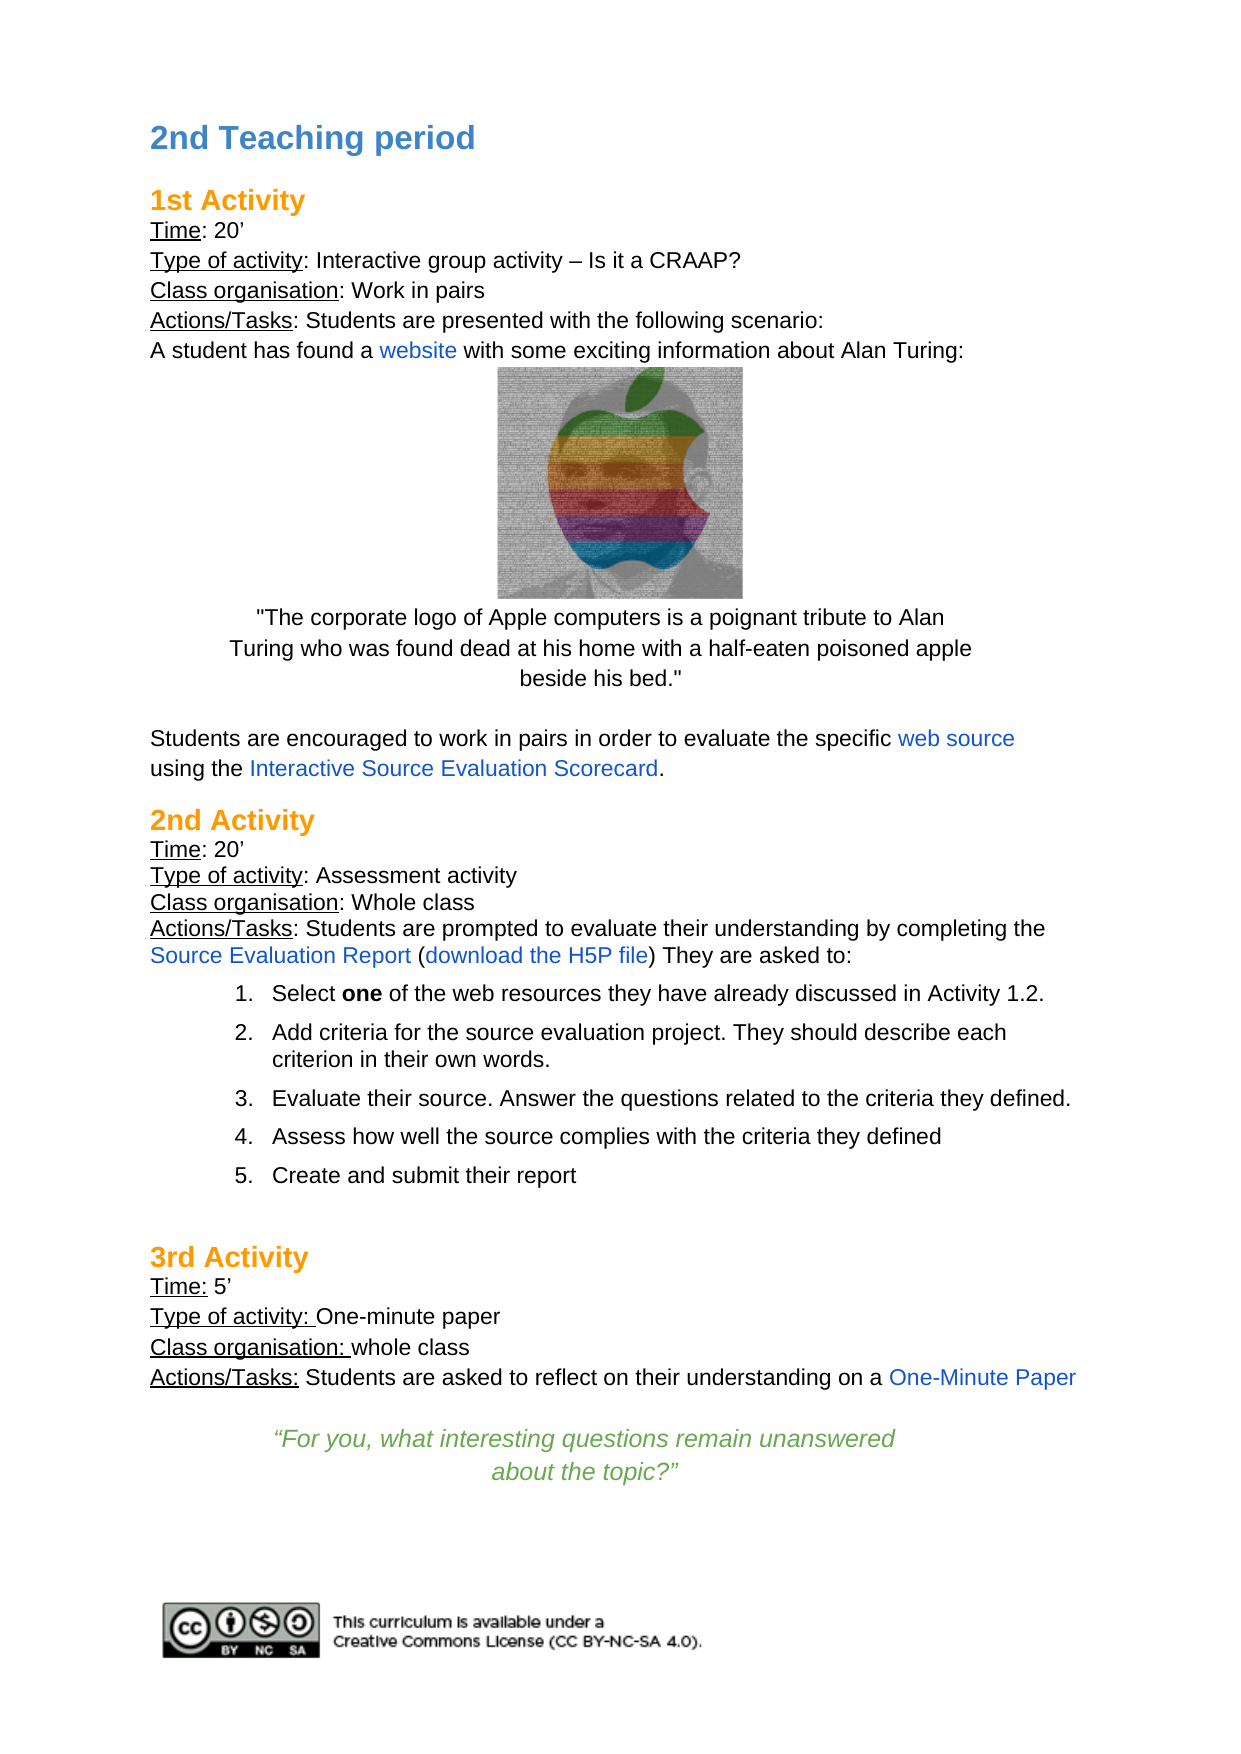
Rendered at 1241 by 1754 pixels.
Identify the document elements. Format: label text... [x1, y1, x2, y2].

text "The corporate logo of Apple computers is a poignant tribute to Alan Turing who was found dead at his home with a half-eaten poisoned apple beside his bed." [224, 604, 977, 691]
text Class organisation: whole class [150, 1333, 1090, 1360]
text Type of activity: Interactive group activity – Is it a CRAAP? [150, 247, 1090, 273]
text Class organisation: Whole class [150, 889, 1090, 915]
picture [150, 1586, 719, 1676]
text Actions/Tasks: Students are prompted to evaluate their understanding by completing the Source Evaluation Report (download the H5P file) They are asked to: [150, 915, 1090, 968]
text Time: 20’ [150, 217, 1090, 243]
text using the Interactive Source Evaluation Scorecard. [150, 755, 1090, 782]
text 3rd Activity [150, 1239, 1090, 1273]
text Type of activity: Assessment activity [150, 862, 1090, 889]
text A student has found a website with some exciting information about Alan Turing: [150, 337, 1090, 364]
picture [492, 367, 748, 601]
list Create and submit their report [234, 1162, 1090, 1188]
text Class organisation: Work in pairs [150, 277, 1090, 303]
text Actions/Tasks: Students are asked to reflect on their understanding on a One-Minute Paper [150, 1364, 1090, 1390]
text 2nd Teaching period [150, 118, 1090, 156]
text Students are encouraged to work in pairs in order to evaluate the specific web source [150, 725, 1090, 752]
list Select one of the web resources they have already discussed in Activity 1.2. [234, 980, 1090, 1007]
list Add criteria for the source evaluation project. They should describe each criterion in their own words. [234, 1019, 1090, 1072]
text Time: 20’ [150, 836, 1090, 862]
text “For you, what interesting questions remain unanswered about the topic?” [253, 1424, 918, 1486]
text Actions/Tasks: Students are presented with the following scenario: [150, 307, 1090, 333]
text Time: 5’ [150, 1273, 1090, 1299]
text 2nd Activity [150, 803, 1090, 836]
text Type of activity: One-minute paper [150, 1303, 1090, 1330]
text 1st Activity [150, 183, 1090, 217]
list Assess how well the source complies with the criteria they defined [234, 1123, 1090, 1150]
list Evaluate their source. Answer the questions related to the criteria they defined. [234, 1084, 1090, 1111]
